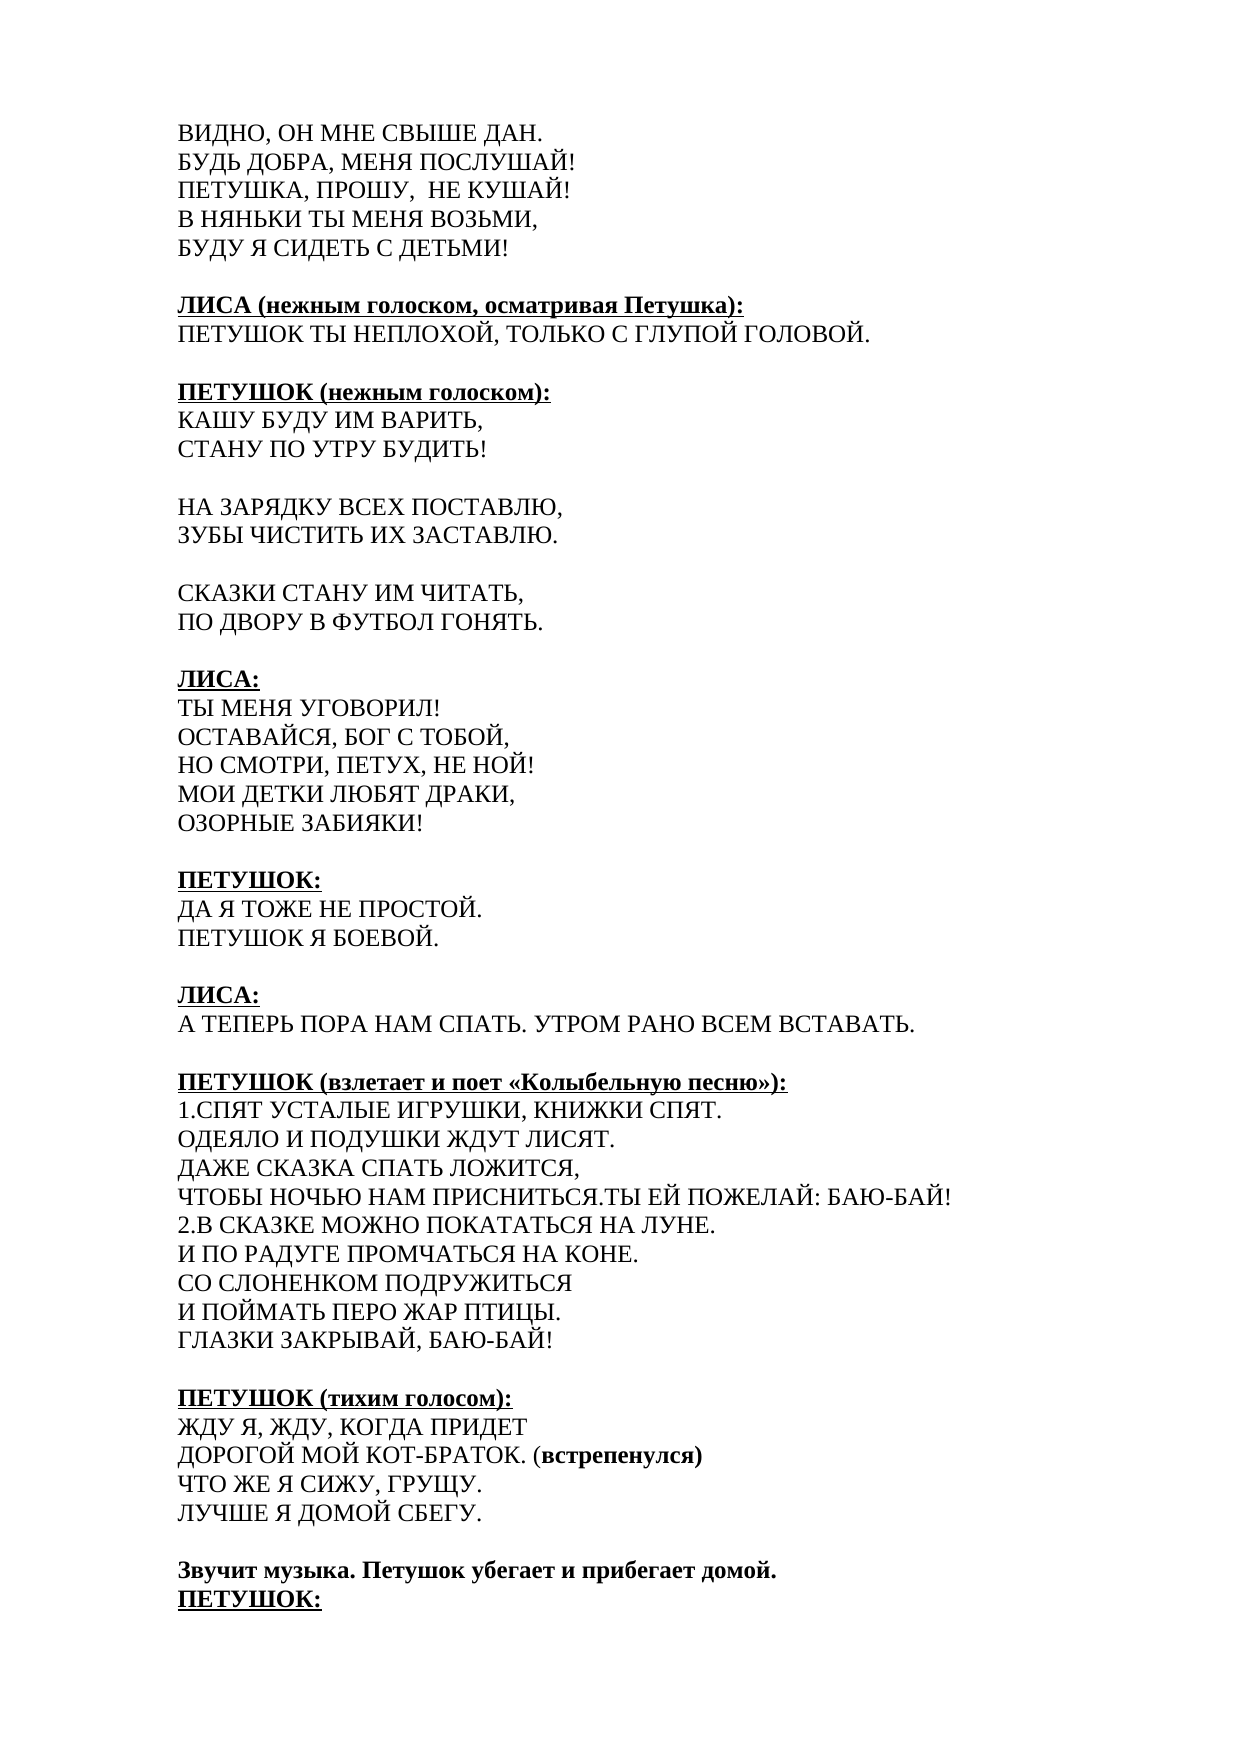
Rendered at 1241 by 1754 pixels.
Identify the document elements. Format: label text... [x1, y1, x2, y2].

text 1.СПЯТ УСТАЛЫЕ ИГРУШКИ, КНИЖКИ СПЯТ. [177, 1096, 1152, 1124]
text В НЯНЬКИ ТЫ МЕНЯ ВОЗЬМИ, [177, 204, 1152, 233]
text ТЫ МЕНЯ УГОВОРИЛ! [177, 693, 1152, 722]
text ПО ДВОРУ В ФУТБОЛ ГОНЯТЬ. [177, 607, 1152, 636]
text БУДЬ ДОБРА, МЕНЯ ПОСЛУШАЙ! [177, 147, 1152, 176]
text ПЕТУШОК (нежным голоском): [177, 377, 1152, 406]
text ПЕТУШОК ТЫ НЕПЛОХОЙ, ТОЛЬКО С ГЛУПОЙ ГОЛОВОЙ. [177, 319, 1152, 348]
text ОСТАВАЙСЯ, БОГ С ТОБОЙ, [177, 722, 1152, 751]
text ПЕТУШОК: [177, 866, 1152, 894]
text ПЕТУШОК Я БОЕВОЙ. [177, 923, 1152, 952]
text ДОРОГОЙ МОЙ КОТ-БРАТОК. (встрепенулся) [177, 1441, 1152, 1469]
text ВИДНО, ОН МНЕ СВЫШЕ ДАН. [177, 118, 1152, 147]
text ПЕТУШОК (взлетает и поет «Колыбельную песню»): [177, 1067, 1152, 1096]
text ЧТОБЫ НОЧЬЮ НАМ ПРИСНИТЬСЯ.ТЫ ЕЙ ПОЖЕЛАЙ: БАЮ-БАЙ! [177, 1182, 1152, 1211]
text ЛИСА: [177, 664, 1152, 693]
text ДА Я ТОЖЕ НЕ ПРОСТОЙ. [177, 894, 1152, 923]
text СТАНУ ПО УТРУ БУДИТЬ! [177, 434, 1152, 463]
text Звучит музыка. Петушок убегает и прибегает домой. [177, 1556, 1152, 1584]
text ЧТО ЖЕ Я СИЖУ, ГРУЩУ. [177, 1469, 1152, 1498]
text ЛУЧШЕ Я ДОМОЙ СБЕГУ. [177, 1498, 1152, 1527]
text КАШУ БУДУ ИМ ВАРИТЬ, [177, 406, 1152, 434]
text 2.В СКАЗКЕ МОЖНО ПОКАТАТЬСЯ НА ЛУНЕ. [177, 1211, 1152, 1239]
text НО СМОТРИ, ПЕТУХ, НЕ НОЙ! [177, 751, 1152, 779]
text ЛИСА (нежным голоском, осматривая Петушка): [177, 291, 1152, 319]
text И ПО РАДУГЕ ПРОМЧАТЬСЯ НА КОНЕ. [177, 1239, 1152, 1268]
text СО СЛОНЕНКОМ ПОДРУЖИТЬСЯ [177, 1268, 1152, 1297]
text И ПОЙМАТЬ ПЕРО ЖАР ПТИЦЫ. [177, 1297, 1152, 1326]
text ПЕТУШОК: [177, 1584, 1152, 1613]
text БУДУ Я СИДЕТЬ С ДЕТЬМИ! [177, 233, 1152, 262]
text МОИ ДЕТКИ ЛЮБЯТ ДРАКИ, [177, 779, 1152, 808]
text ЗУБЫ ЧИСТИТЬ ИХ ЗАСТАВЛЮ. [177, 521, 1152, 549]
text ОДЕЯЛО И ПОДУШКИ ЖДУТ ЛИСЯТ. [177, 1124, 1152, 1153]
text ПЕТУШОК (тихим голосом): [177, 1383, 1152, 1412]
text ЛИСА: [177, 981, 1152, 1009]
text СКАЗКИ СТАНУ ИМ ЧИТАТЬ, [177, 578, 1152, 607]
text ДАЖЕ СКАЗКА СПАТЬ ЛОЖИТСЯ, [177, 1153, 1152, 1182]
text ОЗОРНЫЕ ЗАБИЯКИ! [177, 808, 1152, 837]
text ГЛАЗКИ ЗАКРЫВАЙ, БАЮ-БАЙ! [177, 1326, 1152, 1354]
text А ТЕПЕРЬ ПОРА НАМ СПАТЬ. УТРОМ РАНО ВСЕМ ВСТАВАТЬ. [177, 1009, 1152, 1038]
text ЖДУ Я, ЖДУ, КОГДА ПРИДЕТ [177, 1412, 1152, 1441]
text НА ЗАРЯДКУ ВСЕХ ПОСТАВЛЮ, [177, 492, 1152, 521]
text ПЕТУШКА, ПРОШУ, НЕ КУШАЙ! [177, 176, 1152, 204]
